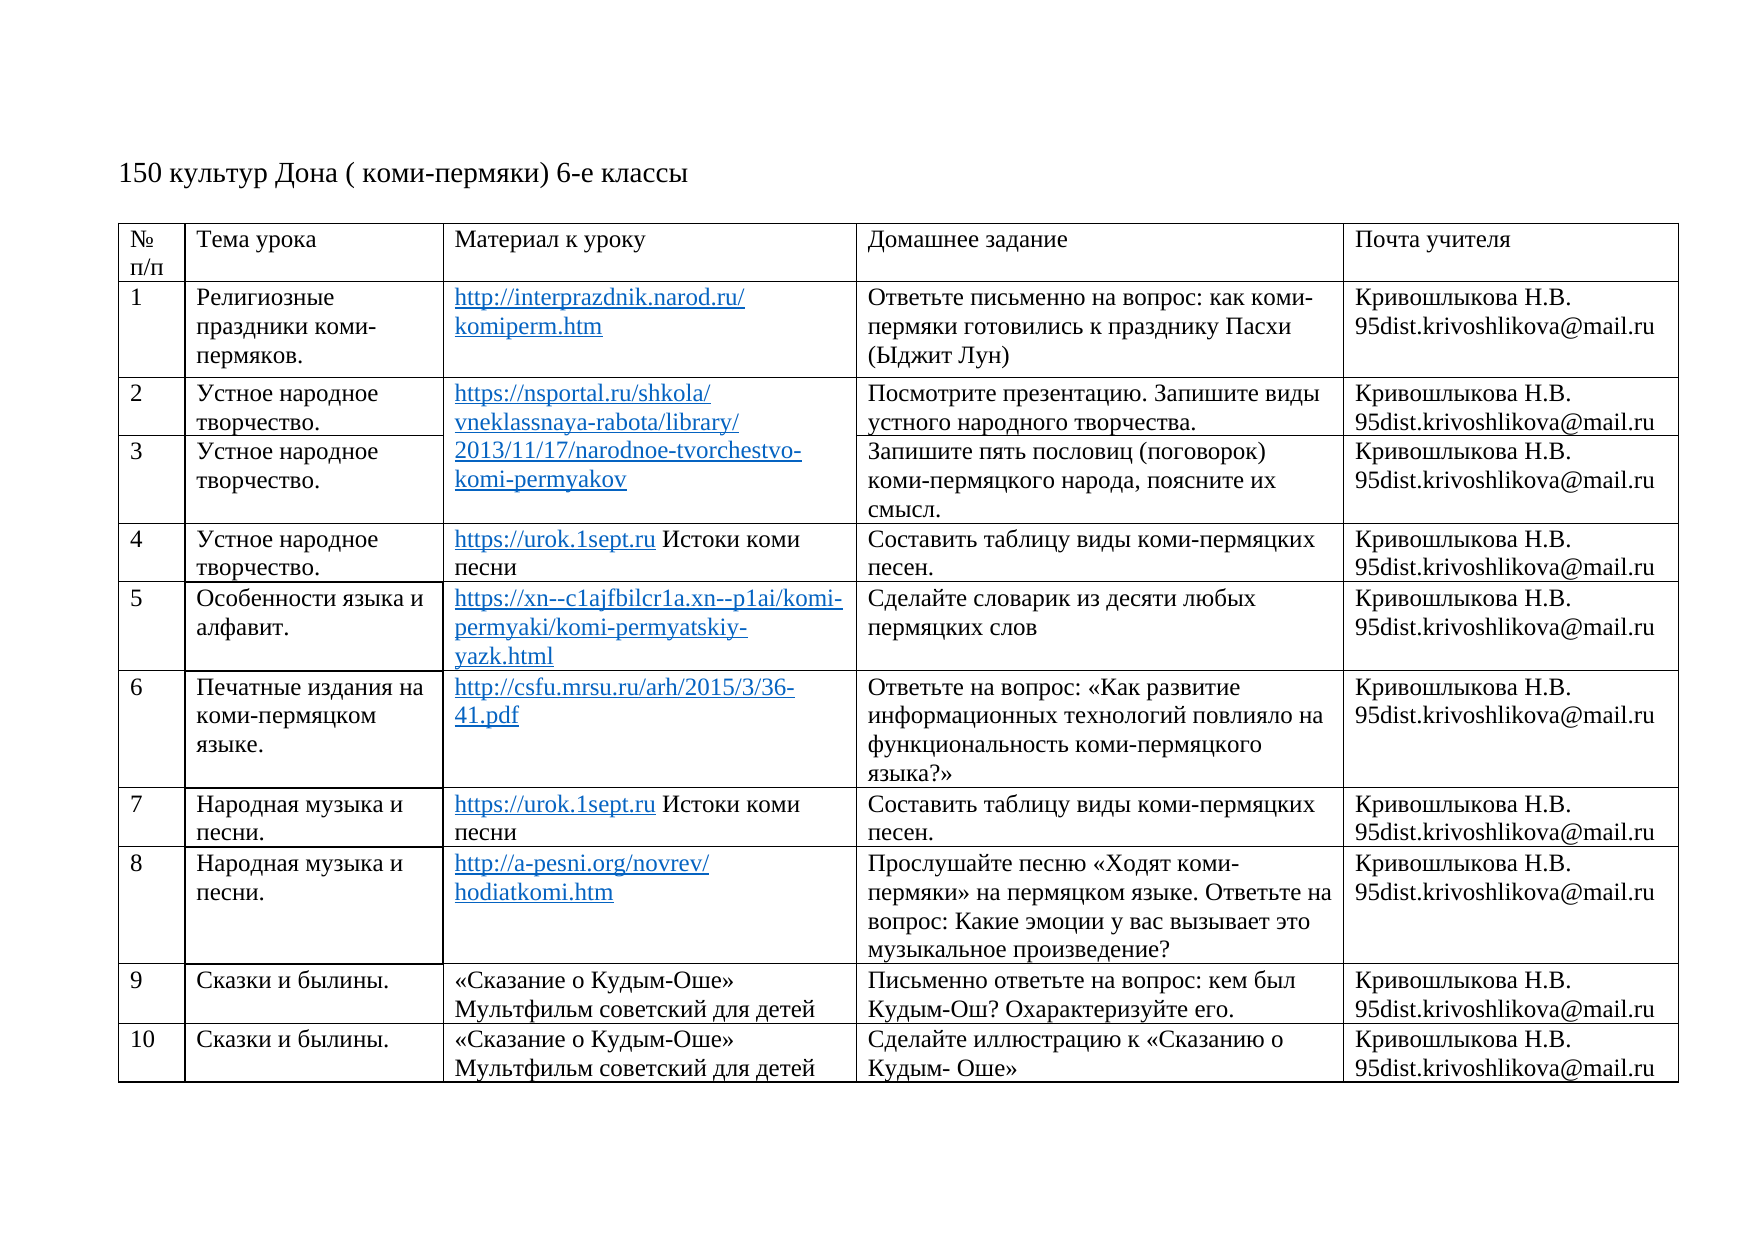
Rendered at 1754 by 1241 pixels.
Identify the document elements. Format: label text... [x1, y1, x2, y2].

table_cell Особенности языка и алфавит. [186, 583, 442, 669]
table_cell 4 [119, 524, 184, 581]
table_cell Составить таблицу виды коми-пермяцких песен. [857, 524, 1343, 581]
table_cell Устное народное творчество. [186, 436, 443, 523]
table_cell Религиозные праздники коми-пермяков. [186, 282, 443, 377]
table_cell Прослушайте песню «Ходят коми-пермяки» на пермяцком языке. Ответьте на вопрос: Какие эмоции у вас вызывает это музыкальное произведение? [857, 847, 1343, 963]
table_cell 1 [119, 282, 184, 377]
table_cell «Сказание о Кудым-Оше» Мультфильм советский для детей [444, 964, 856, 1023]
table_header Тема урока [186, 224, 443, 281]
table_cell 10 [119, 1024, 184, 1081]
table_cell Сделайте словарик из десяти любых пермяцких слов [857, 582, 1343, 669]
table_header № п/п [119, 224, 184, 281]
table_header Материал к уроку [444, 224, 856, 281]
table_cell Кривошлыкова Н.В. 95dist.krivoshlikova@mail.ru [1344, 964, 1678, 1023]
table_cell Кривошлыкова Н.В. 95dist.krivoshlikova@mail.ru [1344, 282, 1678, 377]
text 150 культур Дона ( коми-пермяки) 6-е классы [118, 156, 1636, 189]
table_cell Народная музыка и песни. [186, 848, 442, 963]
table_header Почта учителя [1344, 224, 1678, 281]
table_cell Письменно ответьте на вопрос: кем был Кудым-Ош? Охарактеризуйте его. [857, 964, 1343, 1023]
table_cell https://urok.1sept.ru Истоки коми песни [444, 524, 856, 581]
table_cell Сказки и былины. [186, 1024, 443, 1081]
table_cell Посмотрите презентацию. Запишите виды устного народного творчества. [857, 378, 1343, 435]
table_cell Сделайте иллюстрацию к «Сказанию о Кудым- Оше» [857, 1024, 1343, 1081]
table_cell Составить таблицу виды коми-пермяцких песен. [857, 788, 1343, 846]
table_cell 8 [119, 847, 184, 963]
table_cell https://nsportal.ru/shkola/vneklassnaya-rabota/library/2013/11/17/narodnoe-tvorchestvo-komi-permyakov [444, 378, 856, 523]
table_cell Печатные издания на коми-пермяцком языке. [186, 672, 442, 787]
table_cell Кривошлыкова Н.В. 95dist.krivoshlikova@mail.ru [1344, 1024, 1678, 1081]
table_cell Кривошлыкова Н.В. 95dist.krivoshlikova@mail.ru [1344, 436, 1678, 523]
table_cell http://a-pesni.org/novrev/hodiatkomi.htm [444, 847, 856, 963]
table_cell 9 [119, 964, 184, 1023]
table_cell http://interprazdnik.narod.ru/komiperm.htm [444, 282, 856, 377]
table_cell 6 [119, 671, 184, 787]
table_cell Народная музыка и песни. [186, 789, 442, 846]
table_cell Кривошлыкова Н.В. 95dist.krivoshlikova@mail.ru [1344, 671, 1678, 787]
table_cell http://csfu.mrsu.ru/arh/2015/3/36-41.pdf [444, 671, 856, 787]
table_cell Устное народное творчество. [186, 378, 443, 435]
table_cell Кривошлыкова Н.В. 95dist.krivoshlikova@mail.ru [1344, 847, 1678, 963]
table_cell 7 [119, 788, 184, 846]
table_header Домашнее задание [857, 224, 1343, 281]
table_cell 2 [119, 378, 184, 435]
table_cell Кривошлыкова Н.В. 95dist.krivoshlikova@mail.ru [1344, 378, 1678, 435]
table_cell 5 [119, 582, 184, 669]
table_cell Сказки и былины. [186, 965, 443, 1023]
table_cell https://urok.1sept.ru Истоки коми песни [444, 788, 856, 846]
table_cell Кривошлыкова Н.В. 95dist.krivoshlikova@mail.ru [1344, 582, 1678, 669]
table_cell https://xn--c1ajfbilcr1a.xn--p1ai/komi-permyaki/komi-permyatskiy-yazk.html [444, 582, 856, 669]
table_cell Кривошлыкова Н.В. 95dist.krivoshlikova@mail.ru [1344, 788, 1678, 846]
table_cell «Сказание о Кудым-Оше» Мультфильм советский для детей [444, 1024, 856, 1081]
table_cell Устное народное творчество. [186, 524, 443, 581]
table_cell 3 [119, 436, 184, 523]
table_cell Ответьте письменно на вопрос: как коми-пермяки готовились к празднику Пасхи (Ыджит Лун) [857, 282, 1343, 377]
table_cell Кривошлыкова Н.В. 95dist.krivoshlikova@mail.ru [1344, 524, 1678, 581]
table_cell Запишите пять пословиц (поговорок) коми-пермяцкого народа, поясните их смысл. [857, 436, 1343, 523]
table_cell Ответьте на вопрос: «Как развитие информационных технологий повлияло на функциональность коми-пермяцкого языка?» [857, 671, 1343, 787]
